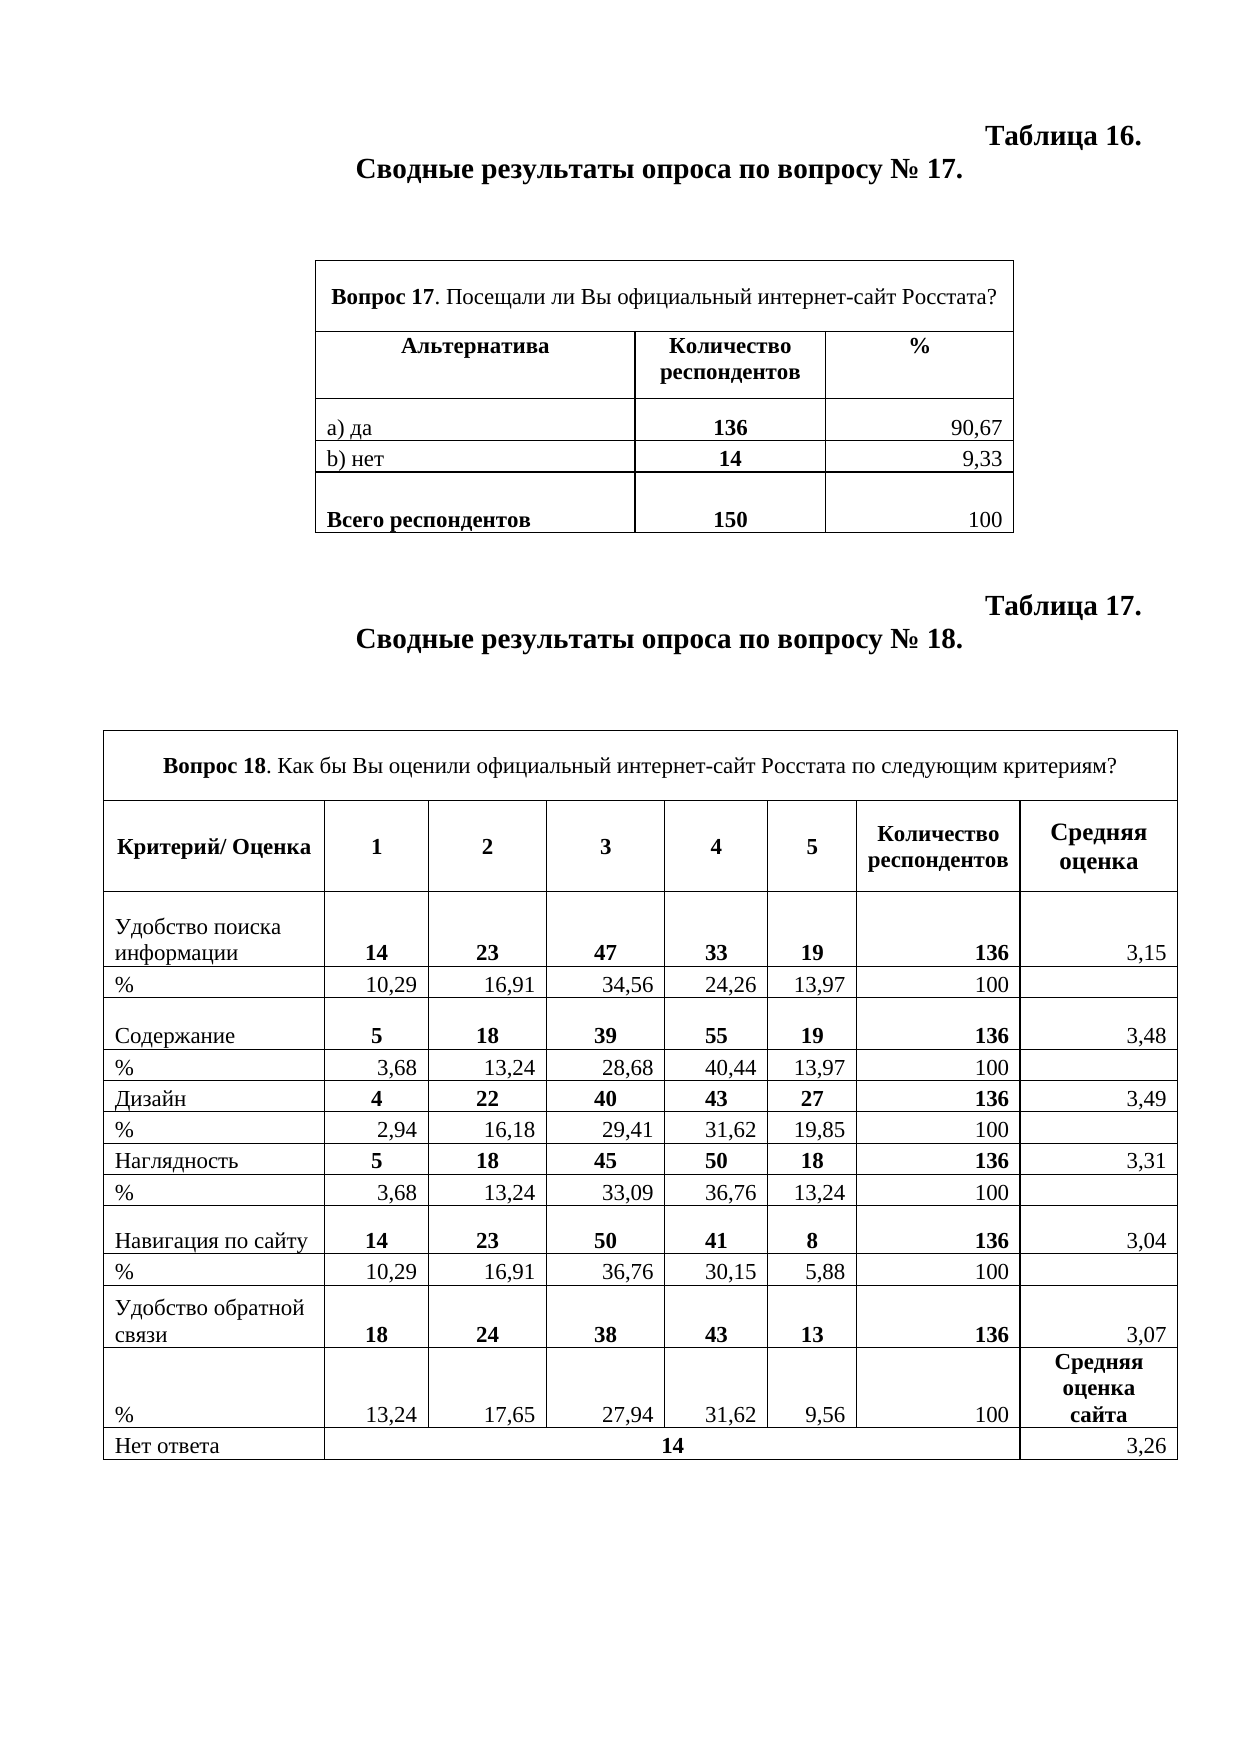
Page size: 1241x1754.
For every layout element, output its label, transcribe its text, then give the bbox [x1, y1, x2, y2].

table_cell 50 [547, 1206, 664, 1253]
table_cell 100 [857, 1254, 1019, 1284]
table_cell 136 [857, 892, 1019, 966]
table_cell 18 [429, 1144, 546, 1174]
table_cell 16,91 [429, 967, 546, 997]
table_cell 17,65 [429, 1348, 546, 1427]
table_cell % [104, 1254, 324, 1284]
table_cell 14 [325, 892, 428, 966]
table_cell 31,62 [665, 1112, 767, 1142]
table_cell [1021, 1050, 1177, 1080]
table_cell % [104, 1175, 324, 1205]
table_cell 29,41 [547, 1112, 664, 1142]
table_cell Средняя оценка [1021, 801, 1177, 891]
table_cell Альтернатива [316, 332, 634, 397]
table_cell 50 [665, 1144, 767, 1174]
table_cell Критерий/ Оценка [104, 801, 324, 891]
table_cell 38 [547, 1286, 664, 1347]
table_cell Удобство обратной связи [104, 1286, 324, 1347]
table_cell Средняя оценка сайта [1021, 1348, 1177, 1427]
table_cell 23 [429, 1206, 546, 1253]
table_cell 3,07 [1021, 1286, 1177, 1347]
table_cell [1021, 967, 1177, 997]
text Сводные результаты опроса по вопросу № 18. [177, 621, 1142, 655]
table_cell 18 [429, 998, 546, 1049]
table_cell 13,24 [429, 1050, 546, 1080]
table_cell Количество респондентов [857, 801, 1019, 891]
table_cell 13,24 [768, 1175, 856, 1205]
table_cell 3 [547, 801, 664, 891]
table_cell 90,67 [826, 399, 1013, 440]
table_cell 1 [325, 801, 428, 891]
table_cell 3,48 [1021, 998, 1177, 1049]
table_cell 31,62 [665, 1348, 767, 1427]
table_cell 14 [325, 1428, 1019, 1458]
table_cell b) нет [316, 441, 634, 471]
table_cell 23 [429, 892, 546, 966]
table_cell Навигация по сайту [104, 1206, 324, 1253]
table_cell 34,56 [547, 967, 664, 997]
table_cell 13,97 [768, 1050, 856, 1080]
table_cell 24 [429, 1286, 546, 1347]
table_cell % [104, 1348, 324, 1427]
table_cell 5 [768, 801, 856, 891]
table_cell 27 [768, 1081, 856, 1111]
table_cell 100 [857, 1050, 1019, 1080]
table_cell % [104, 1112, 324, 1142]
table_cell 22 [429, 1081, 546, 1111]
table_cell 3,04 [1021, 1206, 1177, 1253]
table_cell 55 [665, 998, 767, 1049]
table_cell % [104, 1050, 324, 1080]
table_cell 16,91 [429, 1254, 546, 1284]
table_cell 36,76 [547, 1254, 664, 1284]
table_cell % [826, 332, 1013, 397]
table_cell Всего респондентов [316, 473, 634, 532]
table_cell [1021, 1254, 1177, 1284]
table_cell 2 [429, 801, 546, 891]
table_cell 13,24 [429, 1175, 546, 1205]
table_cell 45 [547, 1144, 664, 1174]
table_cell 100 [857, 1112, 1019, 1142]
table_cell 100 [826, 473, 1013, 532]
table_cell Наглядность [104, 1144, 324, 1174]
table_cell 136 [636, 399, 825, 440]
table_cell [1021, 1112, 1177, 1142]
table_cell 47 [547, 892, 664, 966]
text Таблица 16. [177, 118, 1142, 152]
table_cell 18 [768, 1144, 856, 1174]
table_cell 40,44 [665, 1050, 767, 1080]
table_cell 41 [665, 1206, 767, 1253]
table_cell 3,49 [1021, 1081, 1177, 1111]
table_cell 10,29 [325, 1254, 428, 1284]
table_cell 2,94 [325, 1112, 428, 1142]
table_cell 8 [768, 1206, 856, 1253]
table_cell 19 [768, 892, 856, 966]
table_cell 19,85 [768, 1112, 856, 1142]
table_cell 43 [665, 1286, 767, 1347]
table_cell 43 [665, 1081, 767, 1111]
table_cell 16,18 [429, 1112, 546, 1142]
table_cell 14 [325, 1206, 428, 1253]
table_cell 27,94 [547, 1348, 664, 1427]
table_cell 14 [636, 441, 825, 471]
table_cell Количество респондентов [636, 332, 825, 397]
table_cell 40 [547, 1081, 664, 1111]
table_cell Содержание [104, 998, 324, 1049]
table_cell 30,15 [665, 1254, 767, 1284]
table_cell Дизайн [104, 1081, 324, 1111]
table_header Вопрос 18. Как бы Вы оценили официальный интернет-сайт Росстата по следующим критериям? [104, 731, 1177, 800]
table_cell [1021, 1175, 1177, 1205]
text Таблица 17. [177, 588, 1142, 621]
text Сводные результаты опроса по вопросу № 17. [177, 152, 1142, 185]
table_cell 136 [857, 1286, 1019, 1347]
table_cell 39 [547, 998, 664, 1049]
table_cell 5,88 [768, 1254, 856, 1284]
table_cell 136 [857, 1081, 1019, 1111]
table_cell 100 [857, 1175, 1019, 1205]
table_cell 19 [768, 998, 856, 1049]
table_cell 4 [325, 1081, 428, 1111]
table_cell 136 [857, 1206, 1019, 1253]
table_cell Удобство поиска информации [104, 892, 324, 966]
table_cell 13,24 [325, 1348, 428, 1427]
table_cell 28,68 [547, 1050, 664, 1080]
table_cell 10,29 [325, 967, 428, 997]
table_cell 13 [768, 1286, 856, 1347]
table_cell 3,31 [1021, 1144, 1177, 1174]
table_cell 13,97 [768, 967, 856, 997]
table_cell 100 [857, 967, 1019, 997]
table_cell a) да [316, 399, 634, 440]
table_cell 24,26 [665, 967, 767, 997]
table_cell 9,33 [826, 441, 1013, 471]
table_cell 3,68 [325, 1175, 428, 1205]
table_cell 150 [636, 473, 825, 532]
table_cell 100 [857, 1348, 1019, 1427]
table_cell 3,68 [325, 1050, 428, 1080]
table_cell 4 [665, 801, 767, 891]
table_cell 33,09 [547, 1175, 664, 1205]
table_cell 36,76 [665, 1175, 767, 1205]
table_cell 136 [857, 998, 1019, 1049]
table_cell % [104, 967, 324, 997]
table_cell 3,15 [1021, 892, 1177, 966]
table_cell 5 [325, 998, 428, 1049]
table_header Вопрос 17. Посещали ли Вы официальный интернет-сайт Росстата? [316, 261, 1013, 331]
table_cell 33 [665, 892, 767, 966]
table_cell Нет ответа [104, 1428, 324, 1458]
table_cell 136 [857, 1144, 1019, 1174]
table_cell 5 [325, 1144, 428, 1174]
table_cell 9,56 [768, 1348, 856, 1427]
table_cell 18 [325, 1286, 428, 1347]
table_cell 3,26 [1021, 1428, 1177, 1458]
